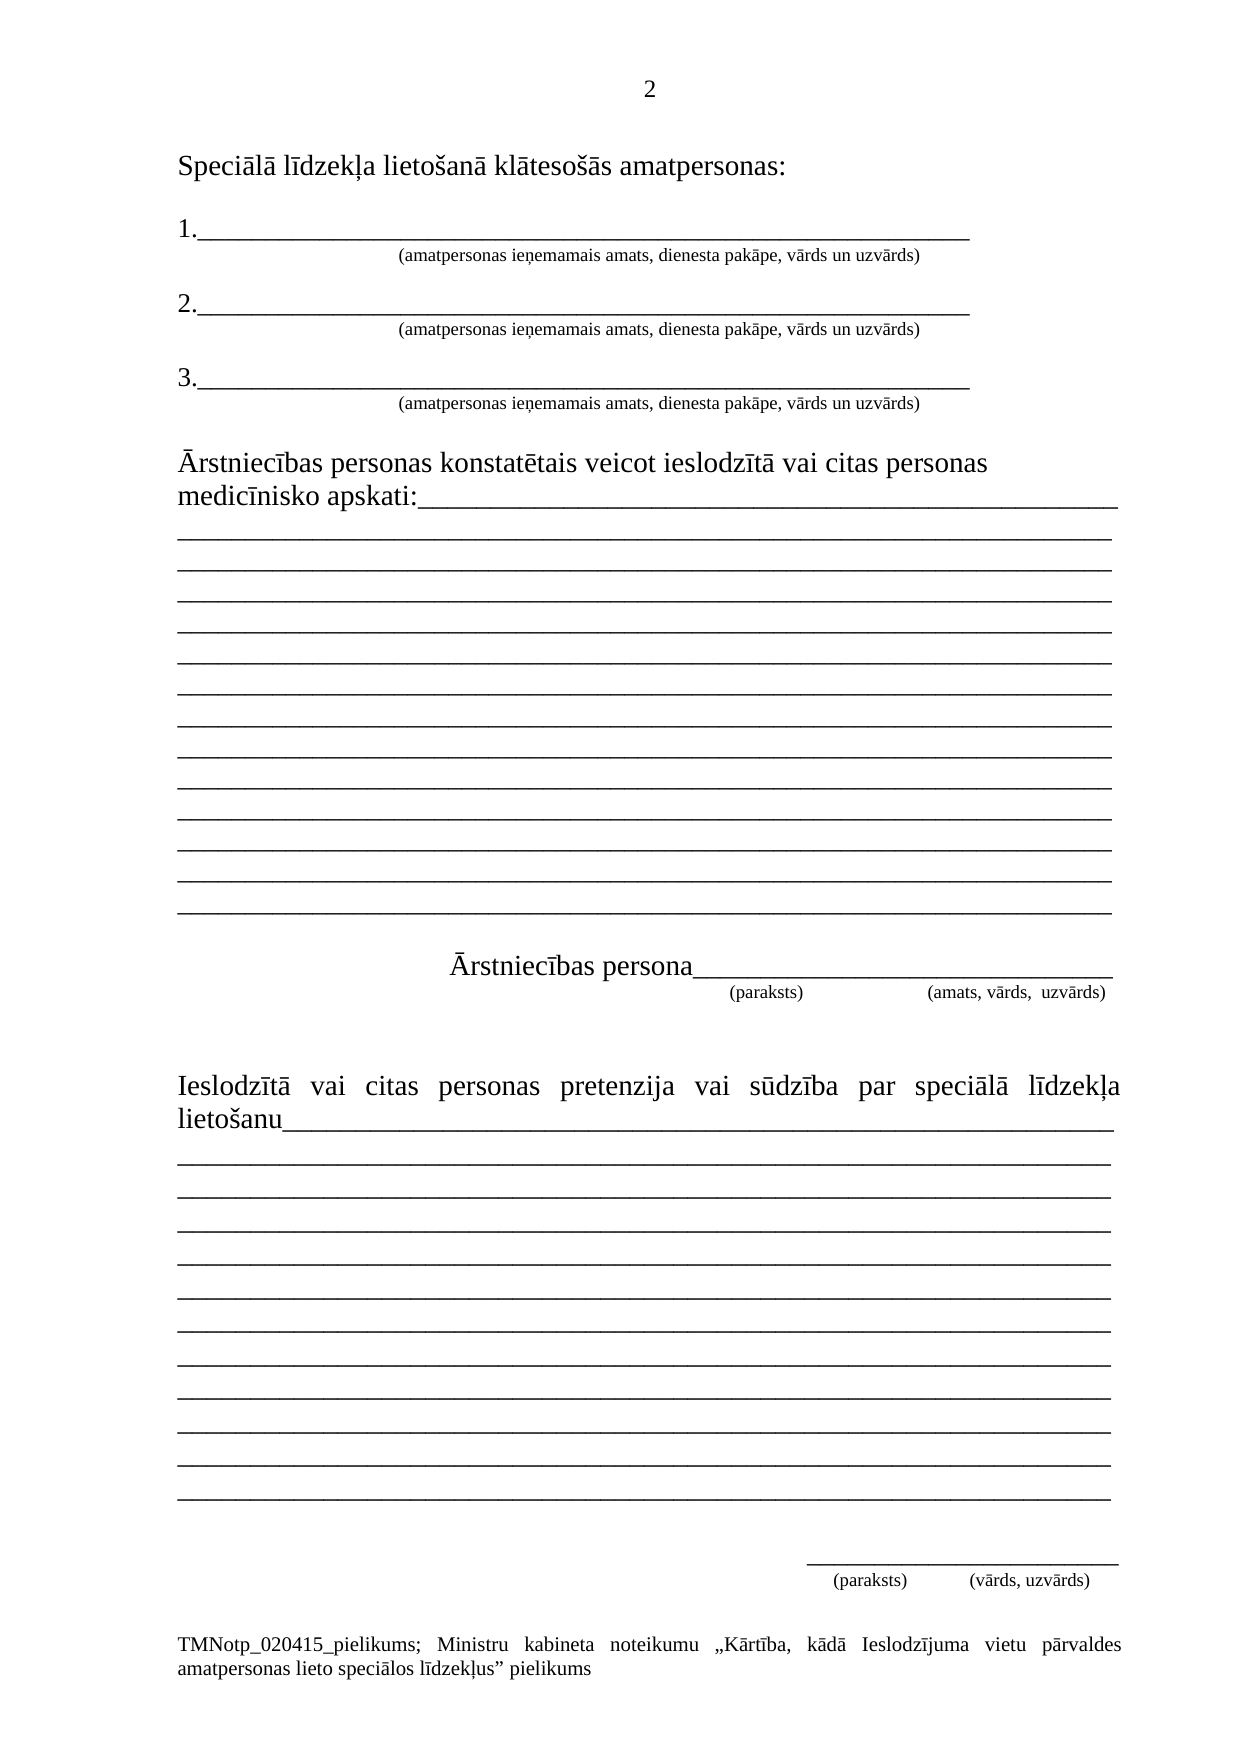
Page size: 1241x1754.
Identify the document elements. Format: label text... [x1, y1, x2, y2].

text _________________________________________________________________________________________________________________________________________________________________________________________________________________________________________________________________________________________________________________________________________________________________________________________________________________________________________________________________________________________________________________________________________________________________________________________________________________________________________________________________________________________________________________________________________________________________________________________________________________________________________________________________________________________________________________________________ [177, 512, 1122, 917]
text Ārstniecības persona_______________________________ [215, 948, 1122, 981]
text 2._________________________________________________________ [177, 287, 1122, 318]
text (paraksts) (vārds, uzvārds) [177, 1568, 1122, 1590]
text 3._________________________________________________________ [177, 361, 1122, 392]
text 1._________________________________________________________ [177, 212, 1122, 243]
text Speciālā līdzekļa lietošanā klātesošās amatpersonas: [177, 148, 1122, 181]
text Ārstniecības personas konstatētais veicot ieslodzītā vai citas personas medicīnisko apskati:________________________________________________ [177, 445, 1122, 512]
text _______________________ [177, 1537, 1122, 1568]
text (paraksts) (amats, vārds, uzvārds) [215, 981, 1122, 1003]
text (amatpersonas ieņemamais amats, dienesta pakāpe, vārds un uzvārds) [177, 243, 1122, 265]
text (amatpersonas ieņemamais amats, dienesta pakāpe, vārds un uzvārds) [177, 318, 1122, 339]
text (amatpersonas ieņemamais amats, dienesta pakāpe, vārds un uzvārds) [177, 392, 1122, 414]
text Ieslodzītā vai citas personas pretenzija vai sūdzība par speciālā līdzekļa lietošanu_________________________________________________________ ________________________________________________________________________________________________________________________________________________________________________________________________________________________________________________________________________________________________________________________________________________________________________________________________________________________________________________________________________________________________________________________________________________________________________________________________________________________________________________________________________________________________________________________________ [177, 1068, 1122, 1504]
